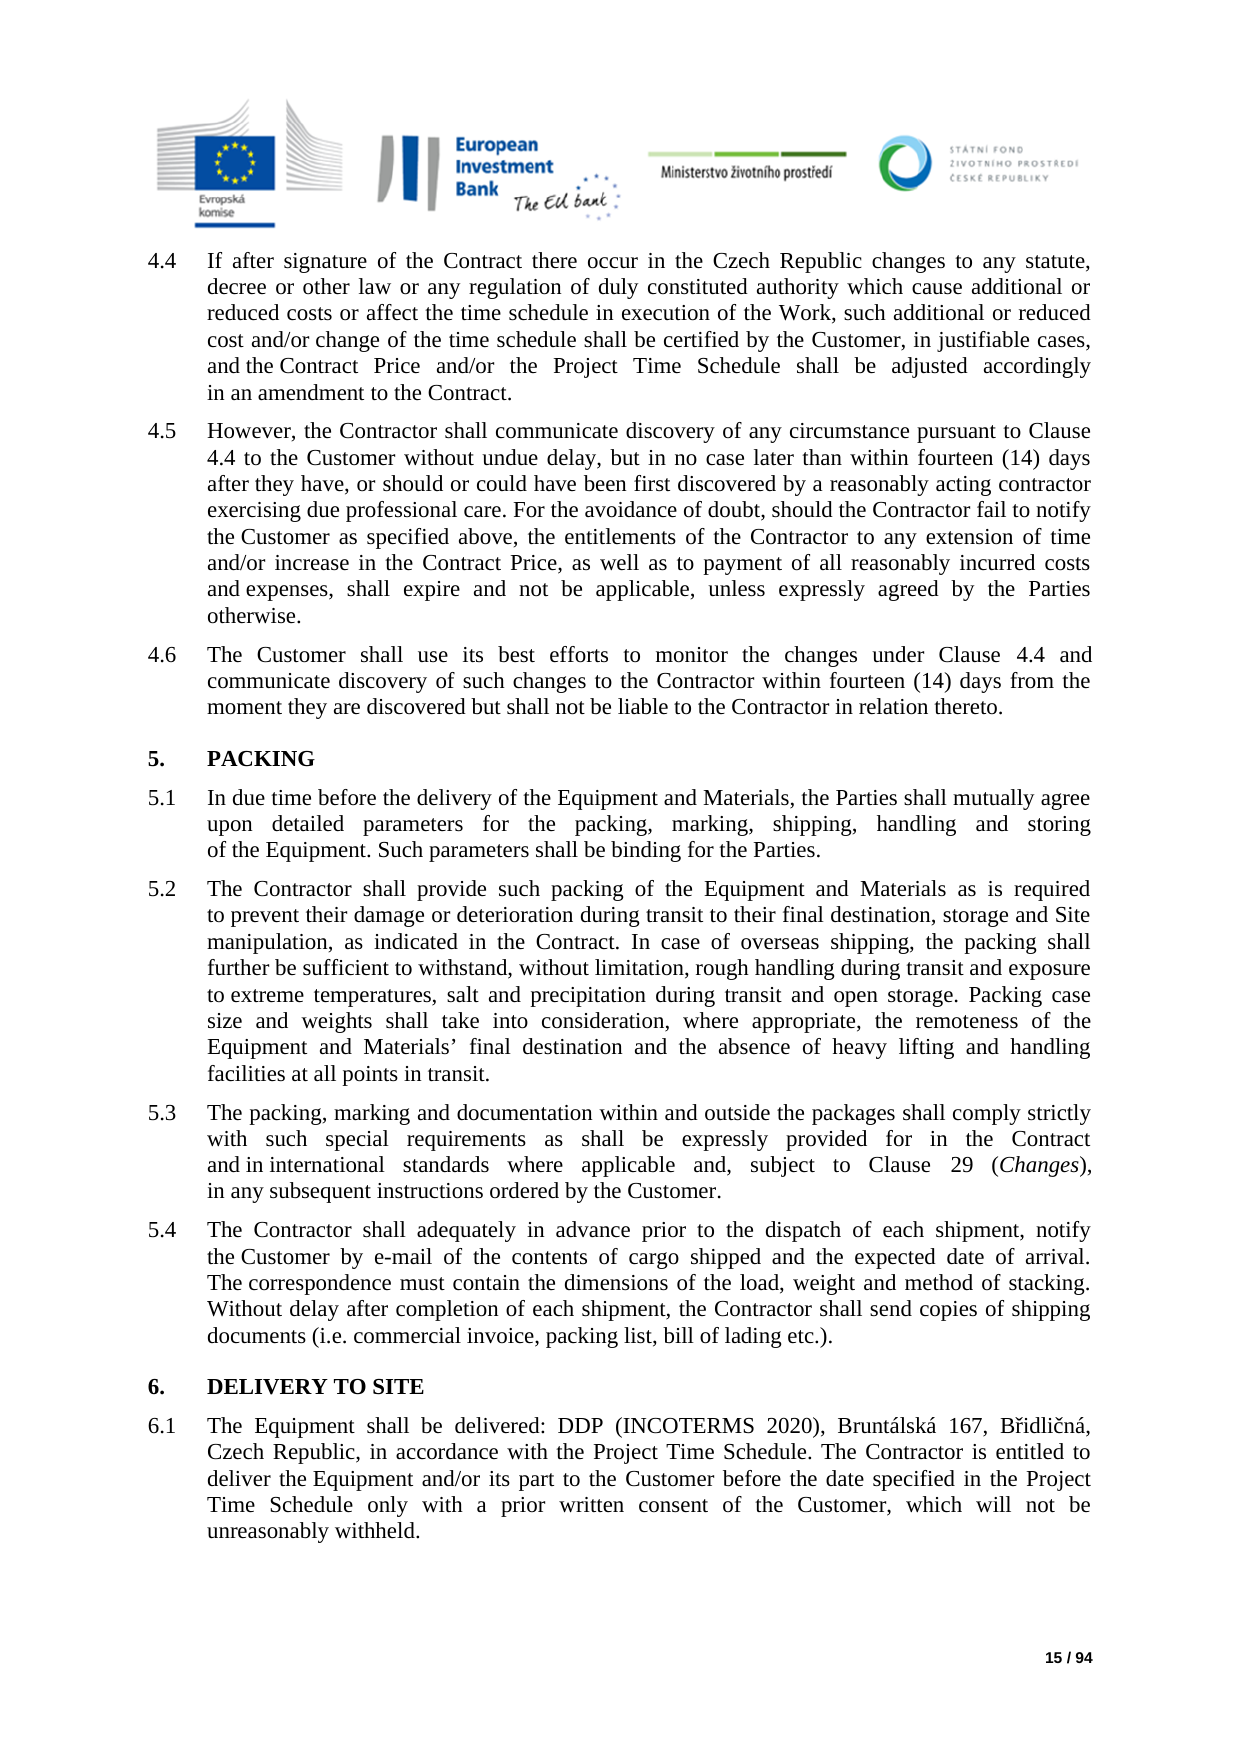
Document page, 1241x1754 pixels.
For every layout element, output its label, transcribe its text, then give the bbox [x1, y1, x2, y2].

picture [147, 87, 1093, 235]
text The packing, marking and documentation within and outside the packages shall comply strictly with such special requirements as shall be expressly provided for in the Contract and in international standards where applicable and, subject to Clause 29 (Changes), in any subsequent instructions ordered by the Customer. [148, 1098, 1092, 1204]
text However, the Contractor shall communicate discovery of any circumstance pursuant to Clause 4.4 to the Customer without undue delay, but in no case later than within fourteen (14) days after they have, or should or could have been first discovered by a reasonably acting contractor exercising due professional care. For the avoidance of doubt, should the Contractor fail to notify the Customer as specified above, the entitlements of the Contractor to any extension of time and/or increase in the Contract Price, as well as to payment of all reasonably incurred costs and expenses, shall expire and not be applicable, unless expressly agreed by the Parties otherwise. [148, 417, 1092, 628]
text The Equipment shall be delivered: DDP (INCOTERMS 2020), Bruntálská 167, Břidličná, Czech Republic, in accordance with the Project Time Schedule. The Contractor is entitled to deliver the Equipment and/or its part to the Customer before the date specified in the Project Time Schedule only with a prior written consent of the Customer, which will not be unreasonably withheld. [148, 1412, 1092, 1544]
text PACKING [148, 745, 1092, 771]
text The Contractor shall provide such packing of the Equipment and Materials as is required to prevent their damage or deterioration during transit to their final destination, storage and Site manipulation, as indicated in the Contract. In case of overseas shipping, the packing shall further be sufficient to withstand, without limitation, rough handling during transit and exposure to extreme temperatures, salt and precipitation during transit and open storage. Packing case size and weights shall take into consideration, where appropriate, the remoteness of the Equipment and Materials’ final destination and the absence of heavy lifting and handling facilities at all points in transit. [148, 875, 1092, 1086]
text The Contractor shall adequately in advance prior to the dispatch of each shipment, notify the Customer by e-mail of the contents of cargo shipped and the expected date of arrival. The correspondence must contain the dimensions of the load, weight and method of stacking. Without delay after completion of each shipment, the Contractor shall send copies of shipping documents (i.e. commercial invoice, packing list, bill of lading etc.). [148, 1216, 1092, 1348]
text DELIVERY TO SITE [148, 1373, 1092, 1399]
text The Customer shall use its best efforts to monitor the changes under Clause 4.4 and communicate discovery of such changes to the Contractor within fourteen (14) days from the moment they are discovered but shall not be liable to the Contractor in relation thereto. [148, 641, 1092, 720]
text If after signature of the Contract there occur in the Czech Republic changes to any statute, decree or other law or any regulation of duly constituted authority which cause additional or reduced costs or affect the time schedule in execution of the Work, such additional or reduced cost and/or change of the time schedule shall be certified by the Customer, in justifiable cases, and the Contract Price and/or the Project Time Schedule shall be adjusted accordingly in an amendment to the Contract. [148, 247, 1092, 405]
text In due time before the delivery of the Equipment and Materials, the Parties shall mutually agree upon detailed parameters for the packing, marking, shipping, handling and storing of the Equipment. Such parameters shall be binding for the Parties. [148, 784, 1092, 863]
